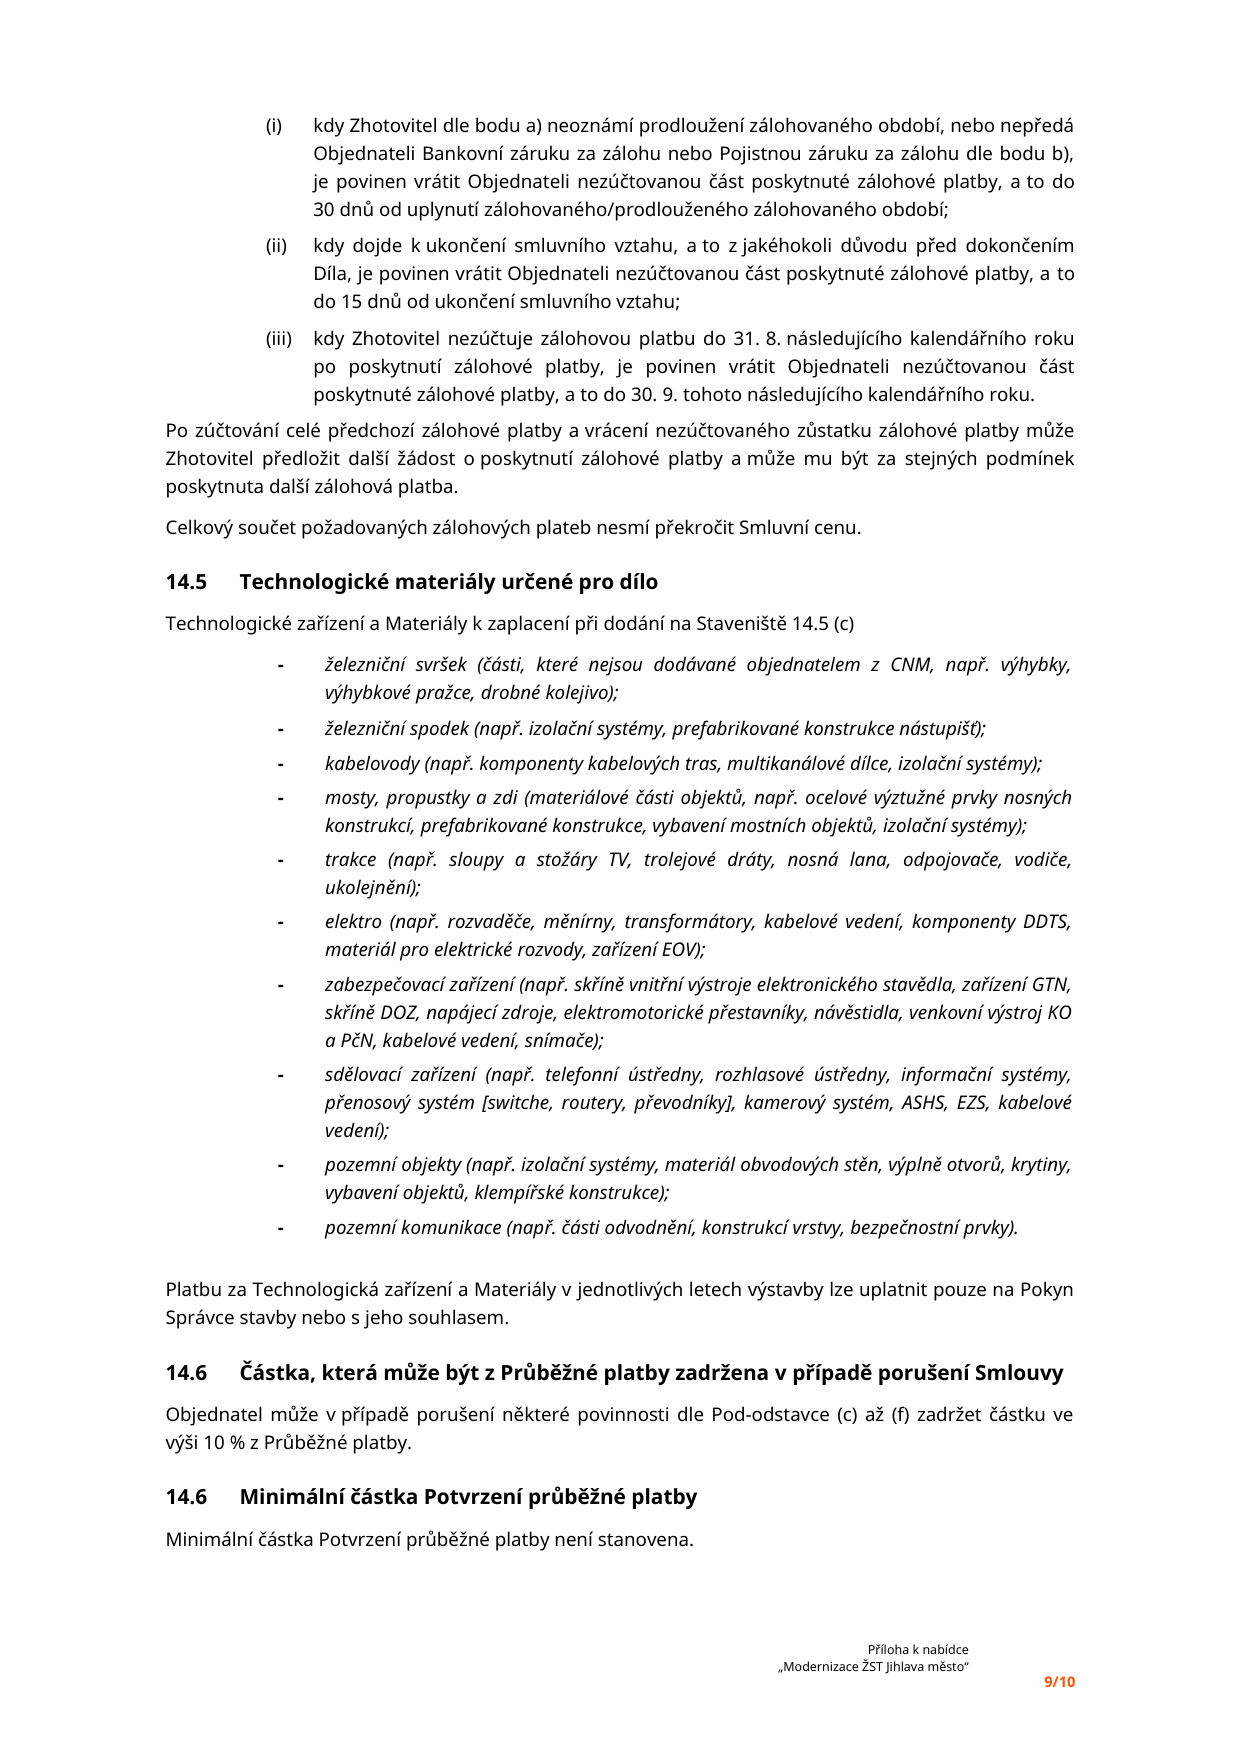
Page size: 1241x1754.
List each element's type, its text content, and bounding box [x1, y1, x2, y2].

text 14.5 Technologické materiály určené pro dílo [165, 567, 1075, 595]
list elektro (např. rozvaděče, měnírny, transformátory, kabelové vedení, komponenty DDTS, materiál pro elektrické rozvody, zařízení EOV); [278, 909, 1075, 962]
text kdy dojde k ukončení smluvního vztahu, a to z jakéhokoli důvodu před dokončením Díla, je povinen vrátit Objednateli nezúčtovanou část poskytnuté zálohové platby, a to do 15 dnů od ukončení smluvního vztahu; [266, 233, 1075, 314]
list kabelovody (např. komponenty kabelových tras, multikanálové dílce, izolační systémy); [278, 750, 1075, 775]
text Platbu za Technologická zařízení a Materiály v jednotlivých letech výstavby lze uplatnit pouze na Pokyn Správce stavby nebo s jeho souhlasem. [165, 1277, 1075, 1330]
text Objednatel může v případě porušení některé povinnosti dle Pod-odstavce (c) až (f) zadržet částku ve výši 10 % z Průběžné platby. [165, 1401, 1075, 1455]
list mosty, propustky a zdi (materiálové části objektů, např. ocelové výztužné prvky nosných konstrukcí, prefabrikované konstrukce, vybavení mostních objektů, izolační systémy); [278, 784, 1075, 838]
text Technologické zařízení a Materiály k zaplacení při dodání na Staveniště 14.5 (c) [165, 611, 1075, 636]
list zabezpečovací zařízení (např. skříně vnitřní výstroje elektronického stavědla, zařízení GTN, skříně DOZ, napájecí zdroje, elektromotorické přestavníky, návěstidla, venkovní výstroj KO a PčN, kabelové vedení, snímače); [278, 971, 1075, 1053]
text železniční svršek (části, které nejsou dodávané objednatelem z CNM, např. výhybky, výhybkové pražce, drobné kolejivo); [278, 651, 1075, 705]
text Celkový součet požadovaných zálohových plateb nesmí překročit Smluvní cenu. [165, 514, 1075, 539]
list pozemní objekty (např. izolační systémy, materiál obvodových stěn, výplně otvorů, krytiny, vybavení objektů, klempířské konstrukce); [278, 1152, 1075, 1205]
list železniční spodek (např. izolační systémy, prefabrikované konstrukce nástupišť); [278, 716, 1075, 741]
list sdělovací zařízení (např. telefonní ústředny, rozhlasové ústředny, informační systémy, přenosový systém [switche, routery, převodníky], kamerový systém, ASHS, EZS, kabelové vedení); [278, 1061, 1075, 1143]
text 14.6 Minimální částka Potvrzení průběžné platby [165, 1482, 1075, 1511]
text Minimální částka Potvrzení průběžné platby není stanovena. [165, 1526, 1075, 1552]
text kdy Zhotovitel nezúčtuje zálohovou platbu do 31. 8. následujícího kalendářního roku po poskytnutí zálohové platby, je povinen vrátit Objednateli nezúčtovanou část poskytnuté zálohové platby, a to do 30. 9. tohoto následujícího kalendářního roku. [266, 325, 1075, 407]
text kdy Zhotovitel dle bodu a) neoznámí prodloužení zálohovaného období, nebo nepředá Objednateli Bankovní záruku za zálohu nebo Pojistnou záruku za zálohu dle bodu b), je povinen vrátit Objednateli nezúčtovanou část poskytnuté zálohové platby, a to do 30 dnů od uplynutí zálohovaného/prodlouženého zálohovaného období; [266, 112, 1075, 222]
list pozemní komunikace (např. části odvodnění, konstrukcí vrstvy, bezpečnostní prvky). [278, 1214, 1075, 1239]
text 14.6 Částka, která může být z Průběžné platby zadržena v případě porušení Smlouvy [165, 1358, 1075, 1386]
list trakce (např. sloupy a stožáry TV, trolejové dráty, nosná lana, odpojovače, vodiče, ukolejnění); [278, 846, 1075, 900]
text Po zúčtování celé předchozí zálohové platby a vrácení nezúčtovaného zůstatku zálohové platby může Zhotovitel předložit další žádost o poskytnutí zálohové platby a může mu být za stejných podmínek poskytnuta další zálohová platba. [165, 417, 1075, 499]
